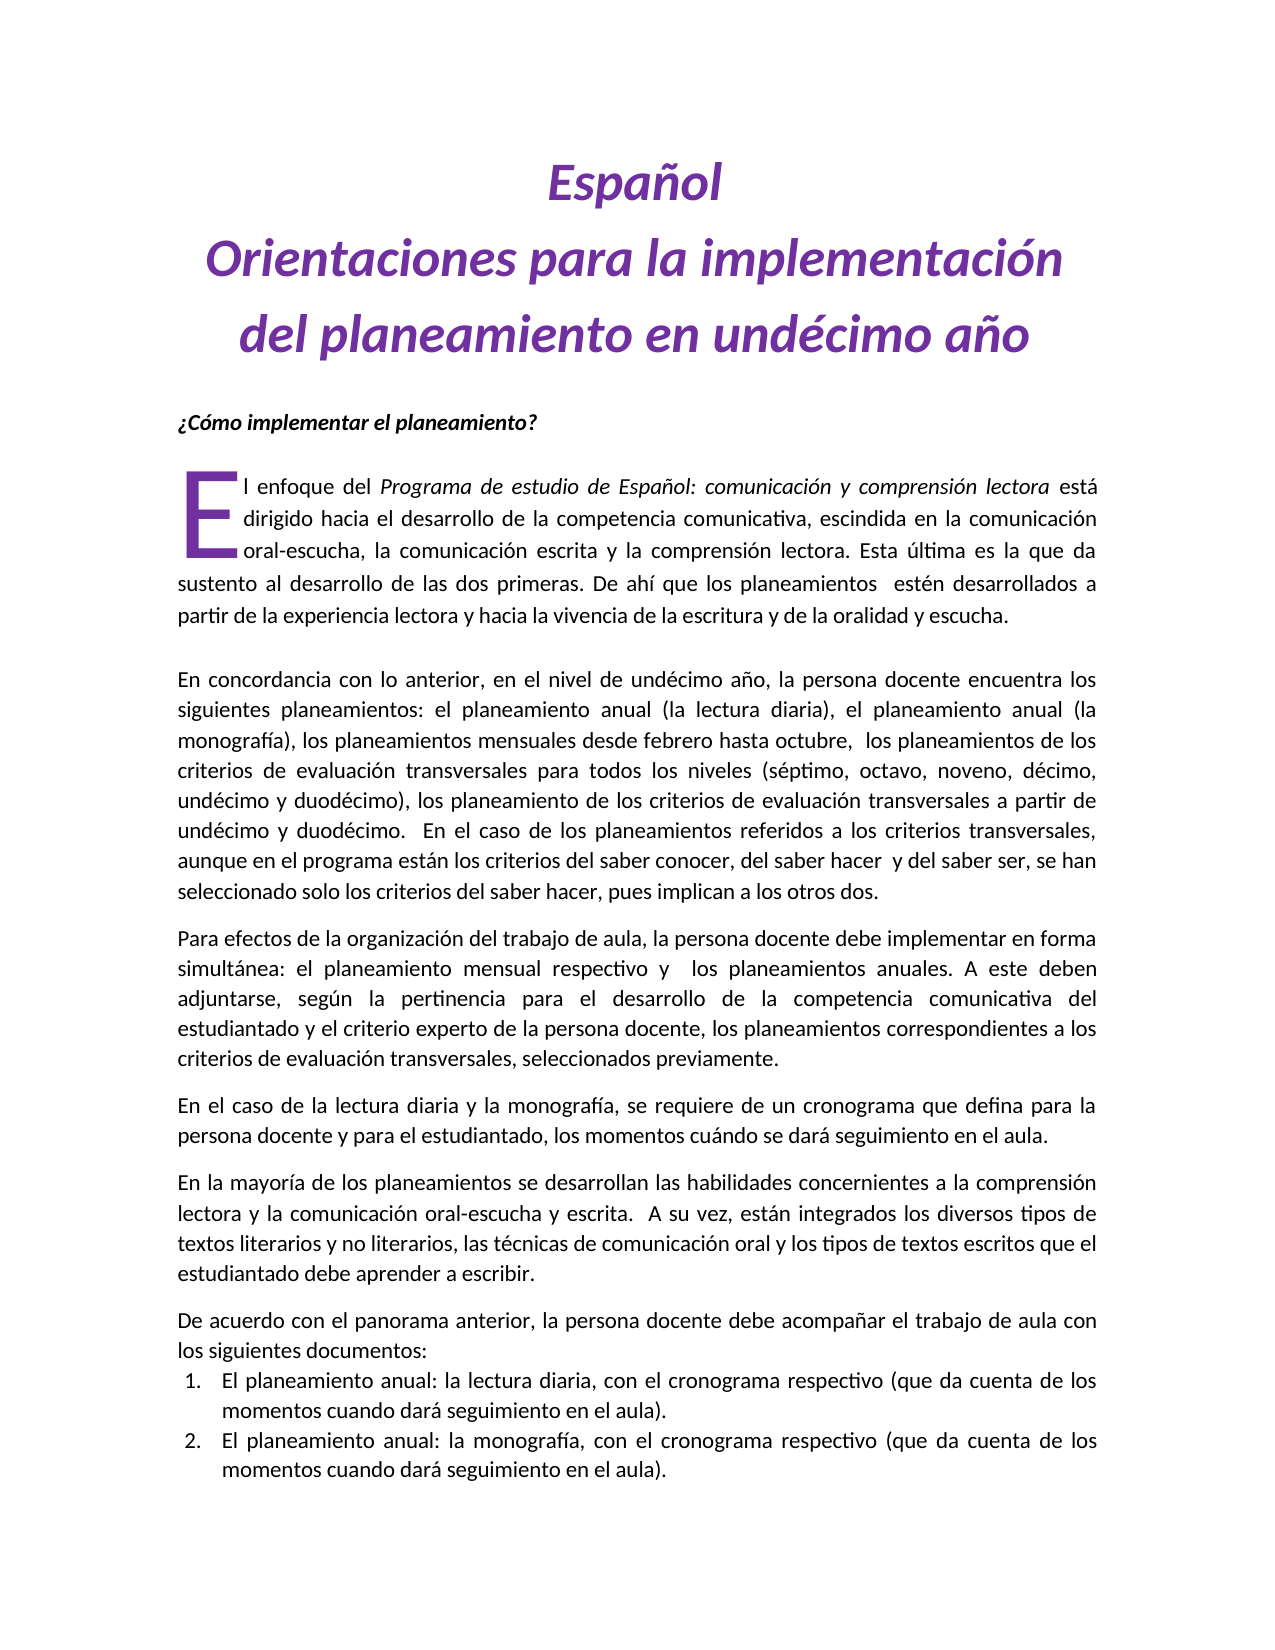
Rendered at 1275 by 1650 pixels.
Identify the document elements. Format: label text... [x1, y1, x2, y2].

text Español [177, 148, 1098, 214]
text En el caso de la lectura diaria y la monografía, se requiere de un cronograma que defina para la persona docente y para el estudiantado, los momentos cuándo se dará seguimiento en el aula. [177, 1091, 1098, 1150]
list El planeamiento anual: la lectura diaria, con el cronograma respectivo (que da cuenta de los momentos cuando dará seguimiento en el aula). [184, 1366, 1098, 1424]
list l enfoque del Programa de estudio de Español: comunicación y comprensión lectora está dirigido hacia el desarrollo de la competencia comunicativa, escindida en la comunicación oral-escucha, la comunicación escrita y la comprensión lectora. Esta última es la que da sustento al desarrollo de las dos primeras. De ahí que los planeamientos estén desarrollados a partir de la experiencia lectora y hacia la vivencia de la escritura y de la oralidad y escucha. [177, 472, 1098, 629]
list El planeamiento anual: la monografía, con el cronograma respectivo (que da cuenta de los momentos cuando dará seguimiento en el aula). [184, 1426, 1098, 1483]
text En la mayoría de los planeamientos se desarrollan las habilidades concernientes a la comprensión lectora y la comunicación oral-escucha y escrita. A su vez, están integrados los diversos tipos de textos literarios y no literarios, las técnicas de comunicación oral y los tipos de textos escritos que el estudiantado debe aprender a escribir. [177, 1168, 1098, 1287]
text Para efectos de la organización del trabajo de aula, la persona docente debe implementar en forma simultánea: el planeamiento mensual respectivo y los planeamientos anuales. A este deben adjuntarse, según la pertinencia para el desarrollo de la competencia comunicativa del estudiantado y el criterio experto de la persona docente, los planeamientos correspondientes a los criterios de evaluación transversales, seleccionados previamente. [177, 924, 1098, 1073]
text En concordancia con lo anterior, en el nivel de undécimo año, la persona docente encuentra los siguientes planeamientos: el planeamiento anual (la lectura diaria), el planeamiento anual (la monografía), los planeamientos mensuales desde febrero hasta octubre, los planeamientos de los criterios de evaluación transversales para todos los niveles (séptimo, octavo, noveno, décimo, undécimo y duodécimo), los planeamiento de los criterios de evaluación transversales a partir de undécimo y duodécimo. En el caso de los planeamientos referidos a los criterios transversales, aunque en el programa están los criterios del saber conocer, del saber hacer y del saber ser, se han seleccionado solo los criterios del saber hacer, pues implican a los otros dos. [177, 665, 1098, 905]
text Orientaciones para la implementación del planeamiento en undécimo año [177, 224, 1098, 366]
text De acuerdo con el panorama anterior, la persona docente debe acompañar el trabajo de aula con los siguientes documentos: [177, 1306, 1098, 1364]
list ¿Cómo implementar el planeamiento? [177, 408, 1098, 436]
